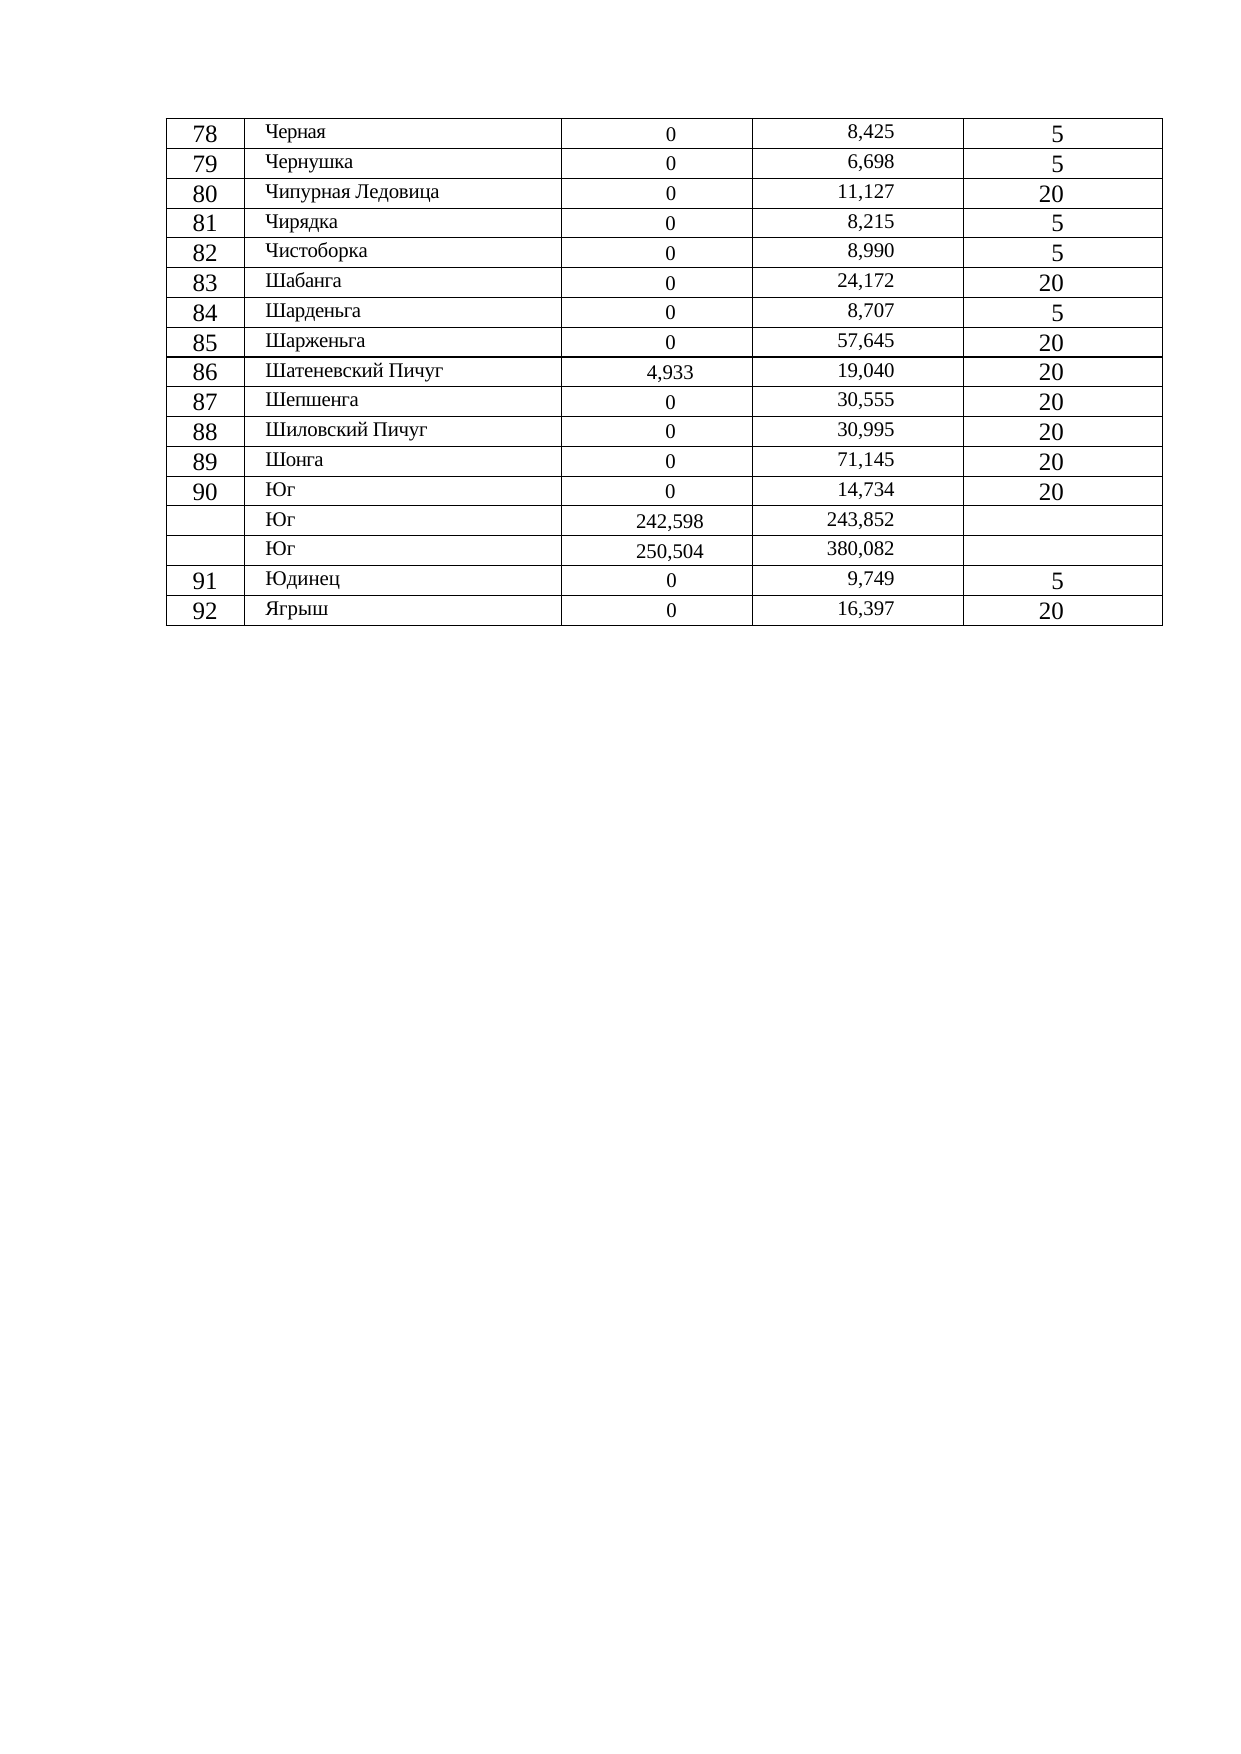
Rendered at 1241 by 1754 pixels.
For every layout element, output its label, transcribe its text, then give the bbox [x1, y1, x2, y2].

table_cell 57,645 [753, 328, 963, 356]
table_cell 80 [167, 179, 244, 207]
table_cell 20 [964, 417, 1162, 446]
table_cell 0 [562, 149, 752, 178]
table_cell 85 [167, 328, 244, 356]
table_cell 0 [562, 596, 752, 624]
table_cell 9,749 [753, 566, 963, 595]
table_cell Чернушка [245, 149, 561, 178]
table_cell 20 [964, 358, 1162, 386]
table_cell 0 [562, 328, 752, 356]
table_cell 91 [167, 566, 244, 595]
table_cell 0 [562, 209, 752, 237]
table_cell 24,172 [753, 268, 963, 297]
table_cell 20 [964, 179, 1162, 207]
table_cell 19,040 [753, 358, 963, 386]
table_cell 20 [964, 268, 1162, 297]
table_cell Шарденьга [245, 298, 561, 327]
table_cell 0 [562, 179, 752, 207]
table_cell [964, 536, 1162, 565]
table_cell 5 [964, 238, 1162, 267]
table_cell [167, 536, 244, 565]
table_cell 0 [562, 447, 752, 476]
table_cell 0 [562, 566, 752, 595]
table_cell 5 [964, 566, 1162, 595]
table_cell 0 [562, 268, 752, 297]
table_cell 0 [562, 477, 752, 505]
table_cell 78 [167, 119, 244, 148]
table_cell 90 [167, 477, 244, 505]
table_cell 8,215 [753, 209, 963, 237]
table_cell Шонга [245, 447, 561, 476]
table_cell 92 [167, 596, 244, 624]
table_cell Юг [245, 536, 561, 565]
table_cell 250,504 [562, 536, 752, 565]
table_cell Чипурная Ледовица [245, 179, 561, 207]
table_cell [167, 506, 244, 535]
table_cell 88 [167, 417, 244, 446]
table_cell Юг [245, 506, 561, 535]
table_cell 71,145 [753, 447, 963, 476]
table_cell 89 [167, 447, 244, 476]
table_cell 86 [167, 358, 244, 386]
table_cell Шепшенга [245, 387, 561, 416]
table_cell Юдинец [245, 566, 561, 595]
table_cell 20 [964, 447, 1162, 476]
table_cell 8,425 [753, 119, 963, 148]
table_cell 0 [562, 298, 752, 327]
table_cell 4,933 [562, 358, 752, 386]
table_cell 0 [562, 119, 752, 148]
table_cell Чирядка [245, 209, 561, 237]
table_cell 79 [167, 149, 244, 178]
table_cell 20 [964, 596, 1162, 624]
table_cell [964, 506, 1162, 535]
table_cell 82 [167, 238, 244, 267]
table_cell 243,852 [753, 506, 963, 535]
table_cell Юг [245, 477, 561, 505]
table_cell Ягрыш [245, 596, 561, 624]
table_cell 5 [964, 119, 1162, 148]
table_cell 83 [167, 268, 244, 297]
table_cell 5 [964, 209, 1162, 237]
table_cell 16,397 [753, 596, 963, 624]
table_cell 87 [167, 387, 244, 416]
table_cell 6,698 [753, 149, 963, 178]
table_cell 242,598 [562, 506, 752, 535]
table_cell 5 [964, 149, 1162, 178]
table_cell 380,082 [753, 536, 963, 565]
table_cell 20 [964, 387, 1162, 416]
table_cell Шабанга [245, 268, 561, 297]
table_cell Чистоборка [245, 238, 561, 267]
table_cell Шатеневский Пичуг [245, 358, 561, 386]
table_cell 0 [562, 387, 752, 416]
table_cell 8,990 [753, 238, 963, 267]
table_cell 8,707 [753, 298, 963, 327]
table_cell 30,995 [753, 417, 963, 446]
table_cell 84 [167, 298, 244, 327]
table_cell Шарженьга [245, 328, 561, 356]
table_cell 5 [964, 298, 1162, 327]
table_cell 20 [964, 328, 1162, 356]
table_cell Шиловский Пичуг [245, 417, 561, 446]
table_cell 0 [562, 238, 752, 267]
table_cell 20 [964, 477, 1162, 505]
table_cell 14,734 [753, 477, 963, 505]
table_cell 30,555 [753, 387, 963, 416]
table_cell 11,127 [753, 179, 963, 207]
table_cell Черная [245, 119, 561, 148]
table_cell 81 [167, 209, 244, 237]
table_cell 0 [562, 417, 752, 446]
